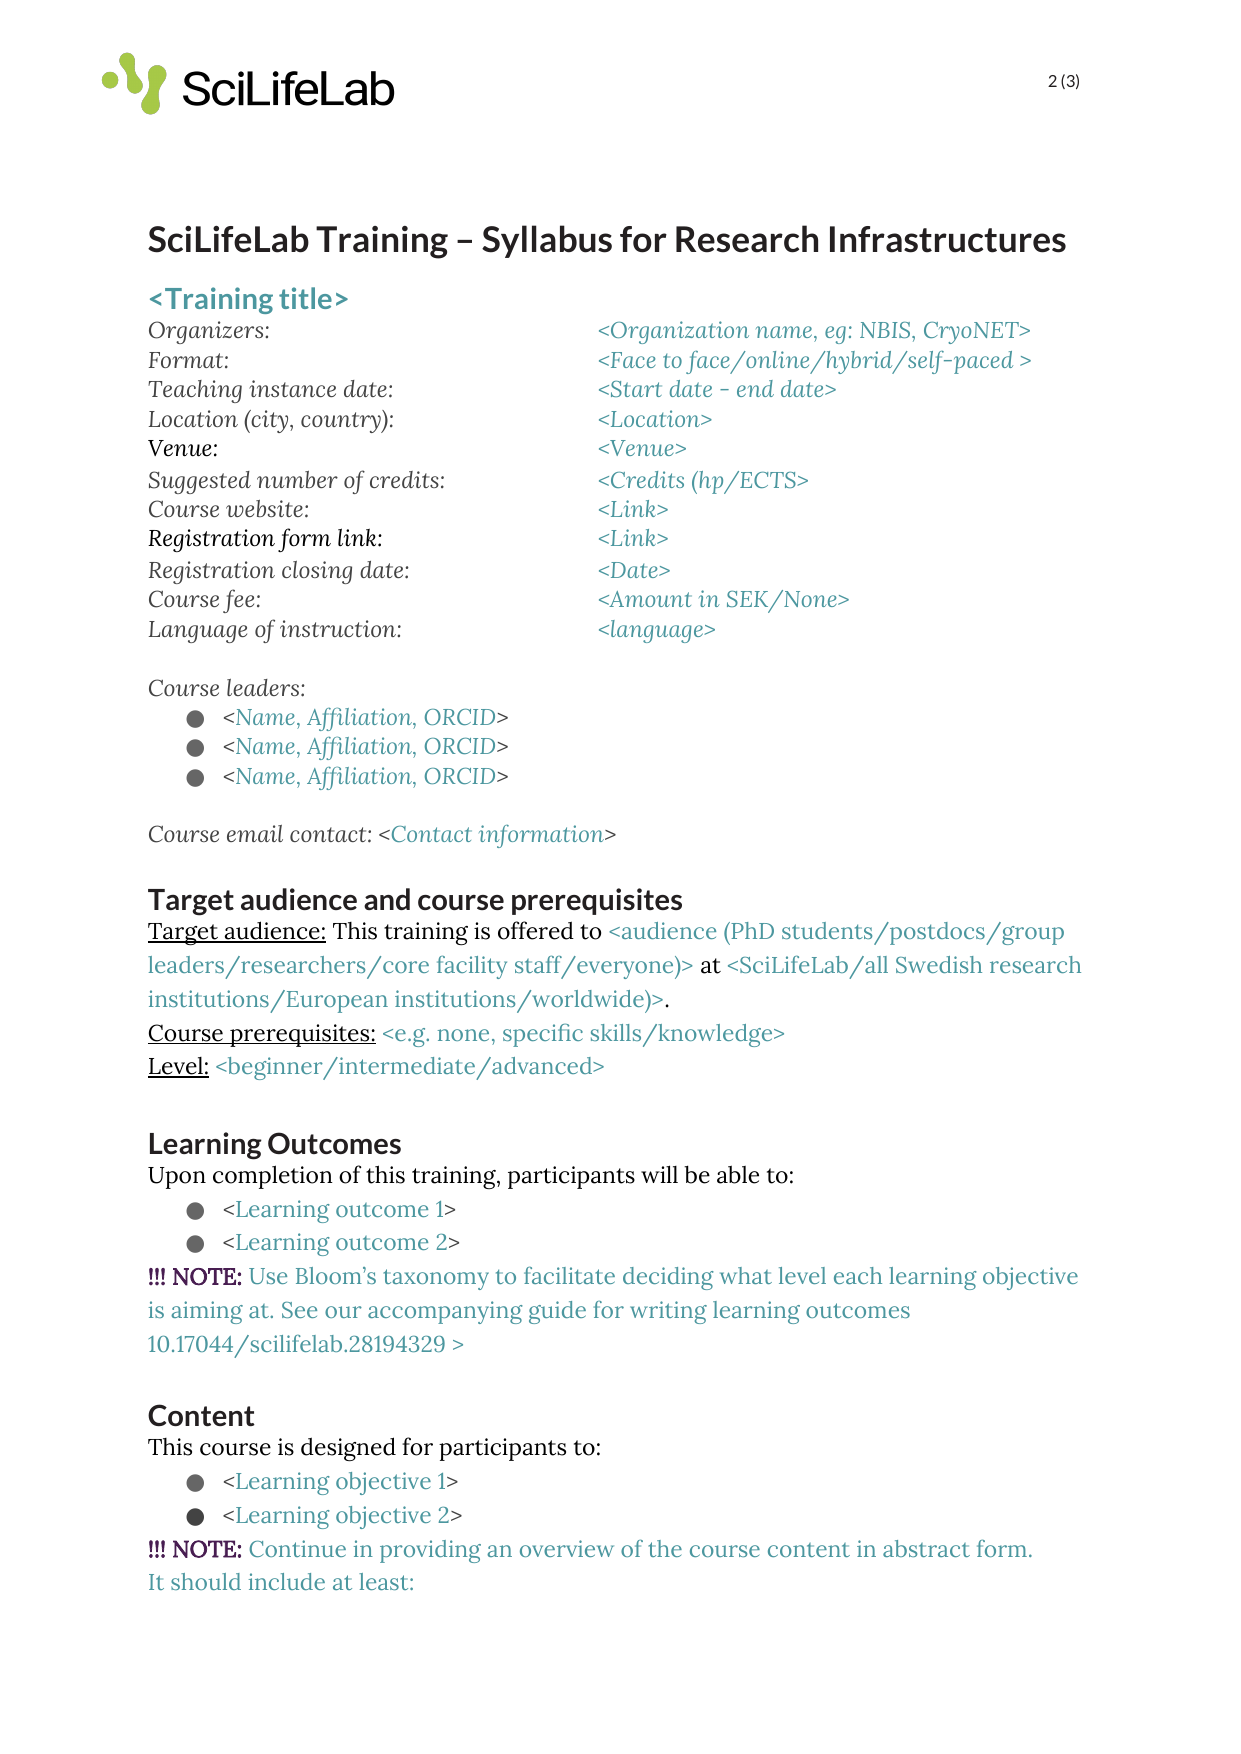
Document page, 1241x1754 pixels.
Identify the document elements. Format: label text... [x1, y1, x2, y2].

subtitle <Name, Affiliation, ORCID> [185, 732, 1093, 761]
subtitle Learning Outcomes [148, 1125, 1093, 1160]
subtitle Suggested number of credits: <Credits (hp/ECTS> [148, 465, 1093, 494]
subtitle Course website: <Link> [148, 494, 1093, 524]
subtitle <Name, Affiliation, ORCID> [185, 702, 1093, 732]
subtitle <Learning outcome 1> [185, 1194, 1093, 1223]
subtitle Language of instruction: <language> [148, 614, 1093, 644]
text Level: <beginner/intermediate/advanced> [215, 1052, 1093, 1081]
text Course prerequisites: <e.g. none, specific skills/knowledge> [148, 1018, 376, 1043]
subtitle <Learning objective 1> [185, 1467, 1093, 1496]
text Upon completion of this training, participants will be able to: [148, 1160, 1093, 1190]
subtitle Course fee: <Amount in SEK/None> [148, 585, 1093, 614]
text This course is designed for participants to: [148, 1433, 1093, 1462]
subtitle !!! NOTE: Continue in providing an overview of the course content in abstract form. [148, 1534, 1093, 1563]
subtitle Registration closing date: <Date> [148, 556, 1093, 585]
text !!! NOTE: Use Bloom’s taxonomy to facilitate deciding what level each learning objective is aiming at. See our accompanying guide for writing learning outcomes 10.17044/scilifelab.28194329 > [148, 1262, 1093, 1358]
subtitle <Learning outcome 2> [185, 1228, 1093, 1257]
text Course prerequisites: <e.g. none, specific skills/knowledge> [382, 1018, 1093, 1047]
subtitle Location (city, country): <Location> [148, 404, 1093, 433]
text Registration form link: <Link> [148, 524, 1093, 553]
subtitle Organizers: <Organization name, eg: NBIS, CryoNET> [148, 316, 1093, 345]
text Target audience: This training is offered to <audience (PhD students/postdocs/group leaders/researchers/core facility staff/everyone)> at <SciLifeLab/all Swedish research institutions/European institutions/worldwide)>. [148, 917, 1093, 1014]
subtitle Course email contact: <Contact information> [148, 820, 1093, 849]
subtitle Target audience and course prerequisites [148, 882, 1093, 917]
picture [100, 51, 396, 116]
text Venue: <Venue> [148, 433, 1093, 463]
subtitle <Training title> [148, 281, 1093, 316]
subtitle SciLifeLab Training – Syllabus for Research Infrastructures [148, 218, 1093, 260]
subtitle Teaching instance date: <Start date - end date> [148, 375, 1093, 404]
subtitle Content [148, 1398, 1093, 1433]
subtitle Course leaders: [148, 673, 1093, 702]
subtitle <Learning objective 2> [185, 1500, 1093, 1530]
subtitle It should include at least: [148, 1568, 1093, 1597]
subtitle <Name, Affiliation, ORCID> [185, 761, 1093, 791]
subtitle Format: <Face to face/online/hybrid/self-paced > [148, 345, 1093, 375]
